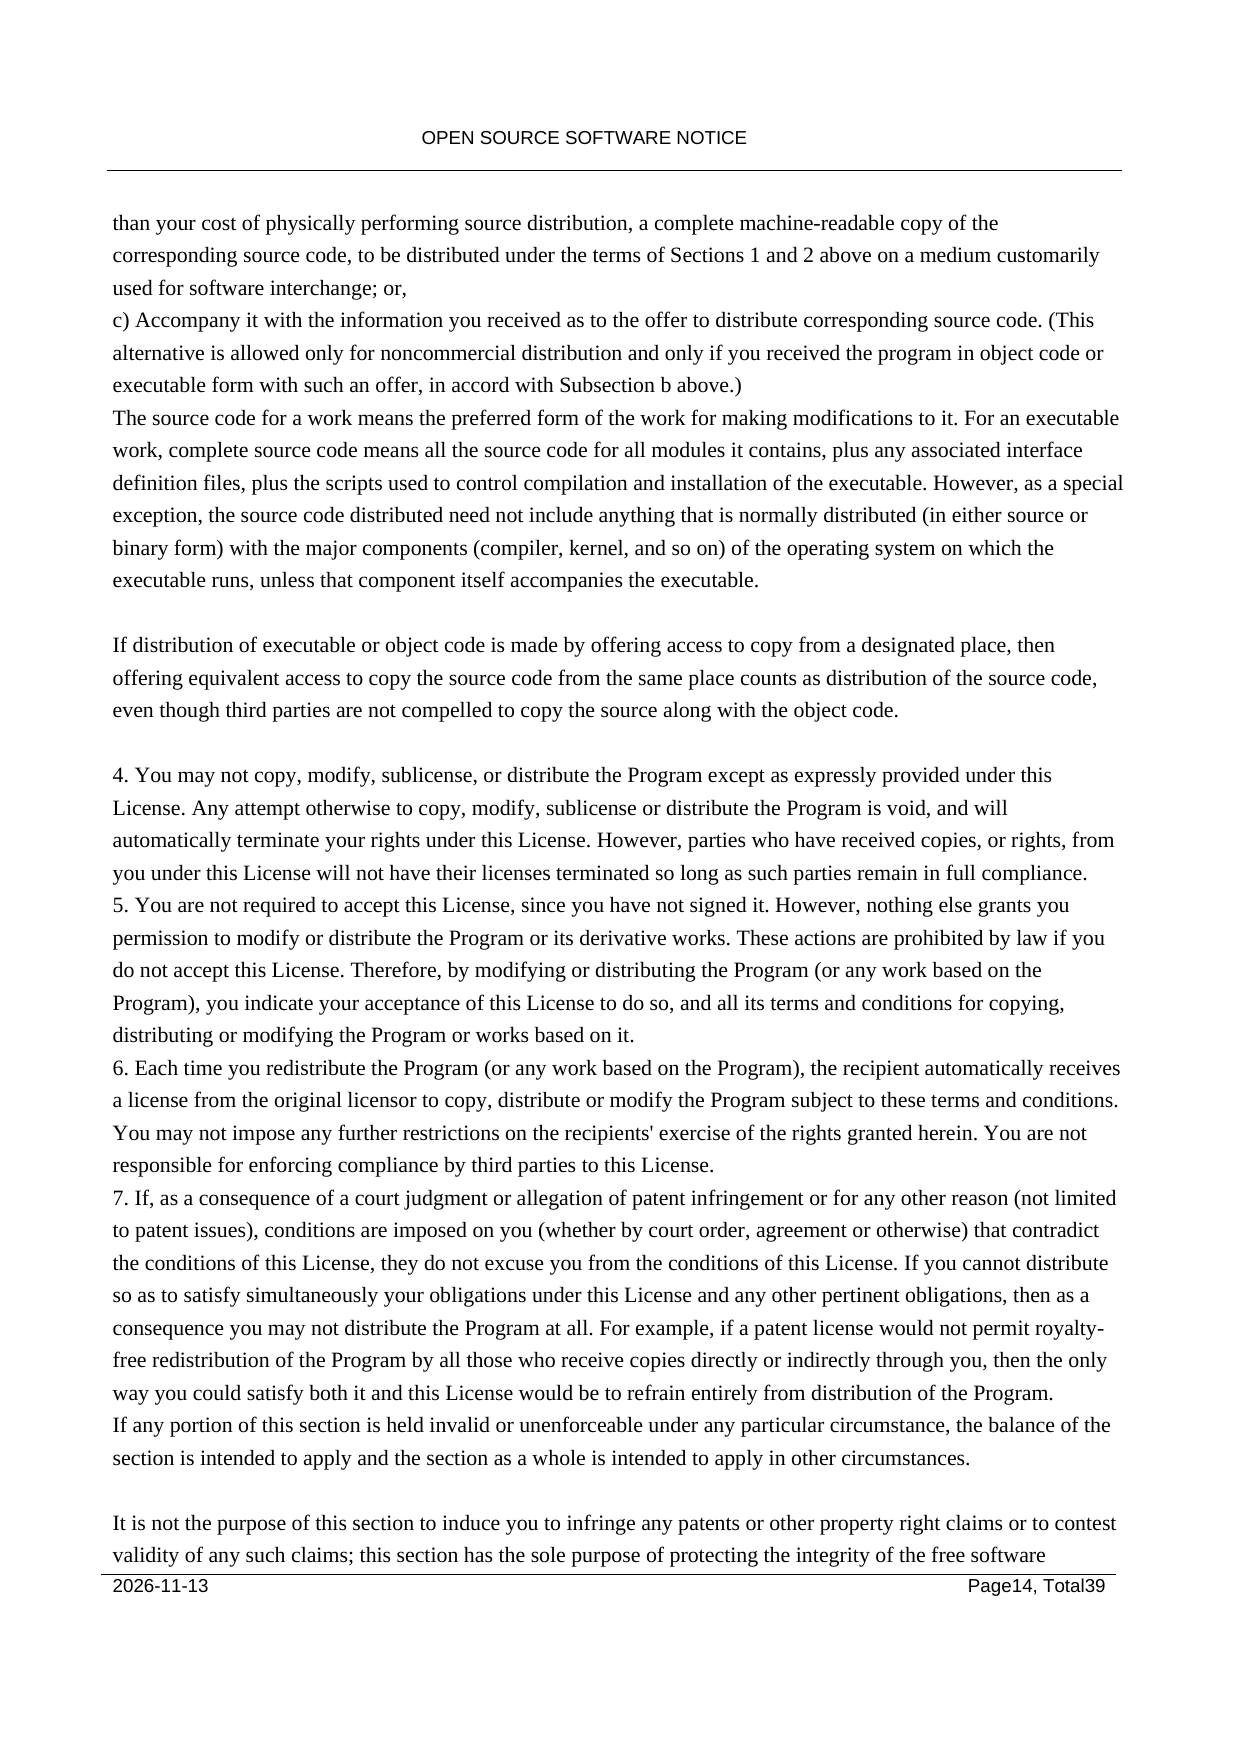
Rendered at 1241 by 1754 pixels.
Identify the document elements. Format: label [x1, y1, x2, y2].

text [112, 206, 1128, 1571]
